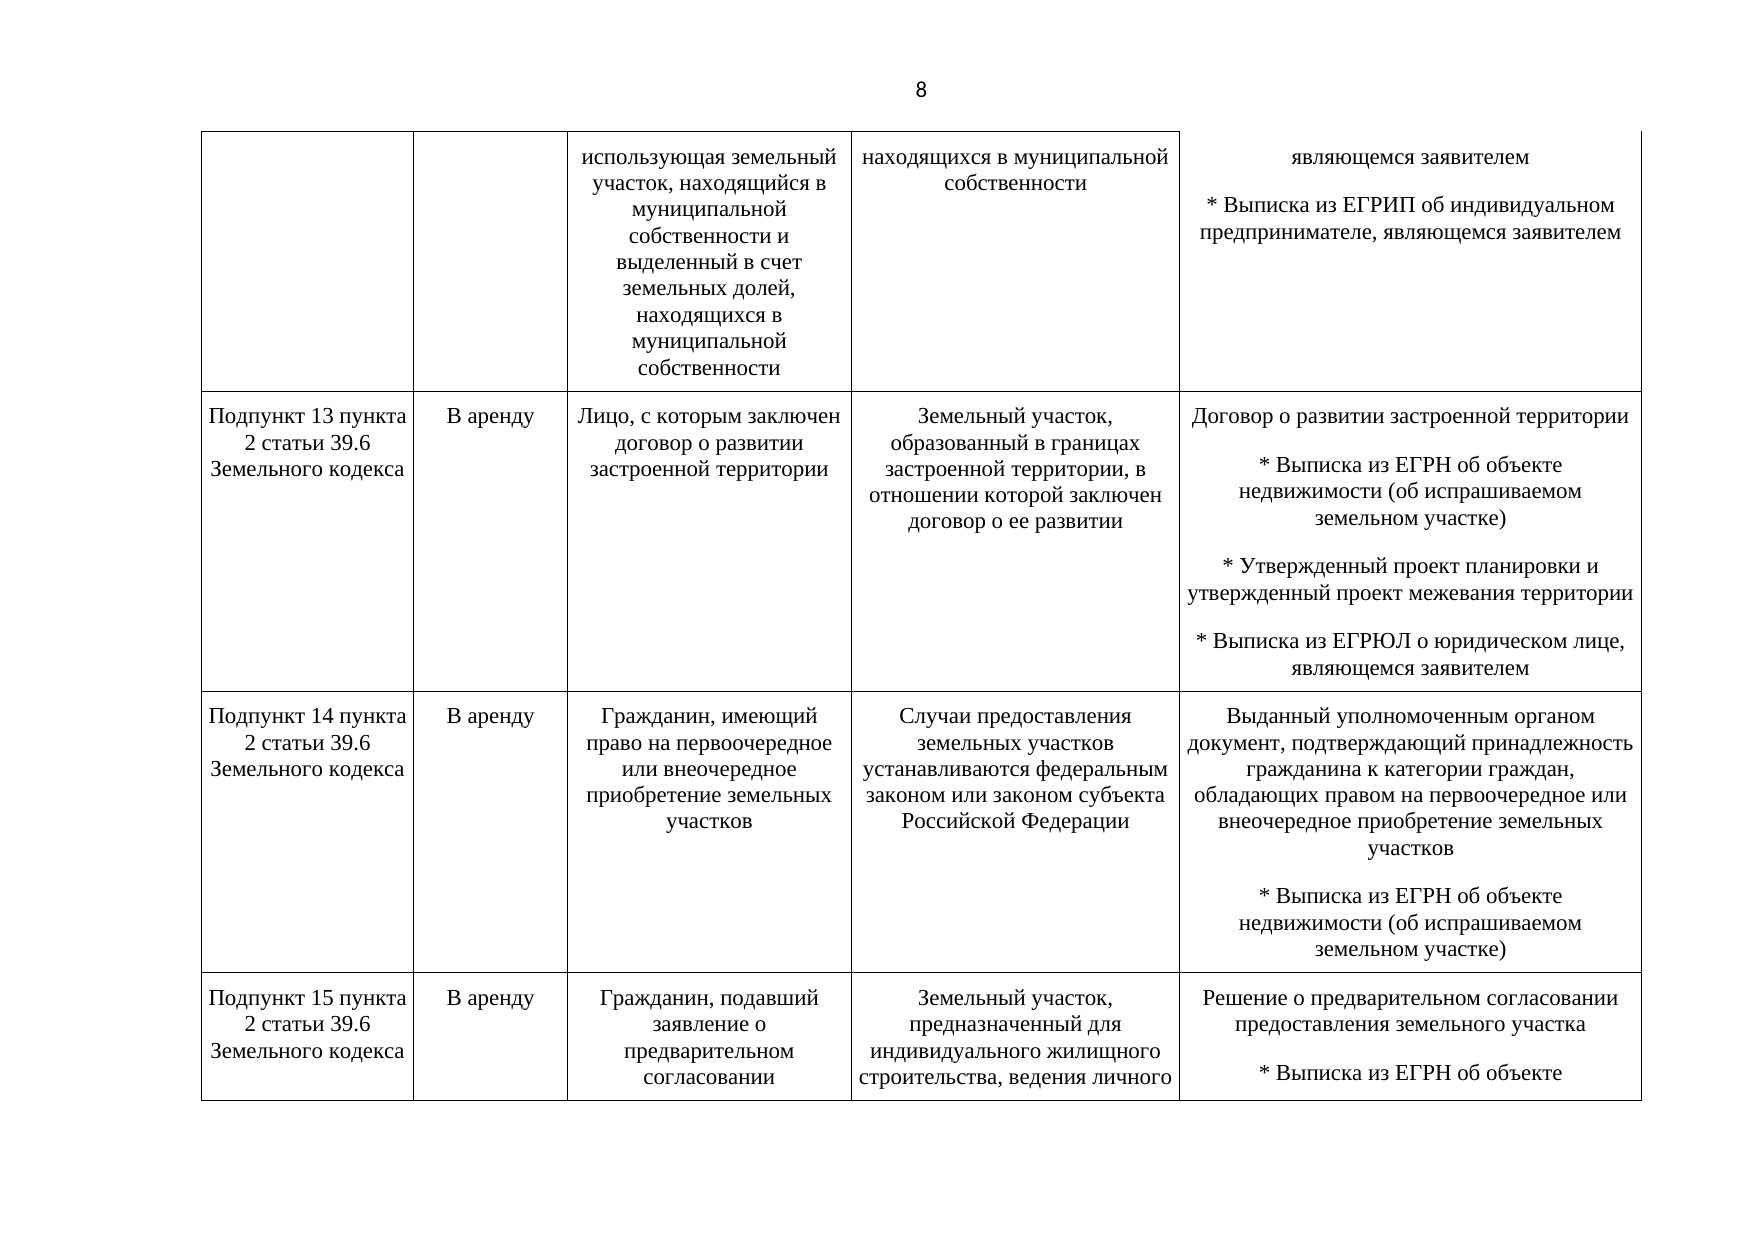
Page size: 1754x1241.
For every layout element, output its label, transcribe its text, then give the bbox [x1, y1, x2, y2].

table_cell В аренду [414, 392, 567, 691]
table_cell * Выписка из ЕГРЮЛ о юридическом лице, являющемся заявителем [1180, 616, 1641, 691]
table_cell Земельный участок, образованный в границах застроенной территории, в отношении которой заключен договор о ее развитии [852, 392, 1179, 691]
table_cell Подпункт 14 пункта 2 статьи 39.6 Земельного кодекса [202, 692, 413, 972]
table_cell * Выписка из ЕГРН об объекте недвижимости (об испрашиваемом земельном участке) [1180, 439, 1641, 541]
table_cell Договор о развитии застроенной территории [1180, 392, 1641, 439]
table_cell * Утвержденный проект планировки и утвержденный проект межевания территории [1180, 541, 1641, 616]
table_cell Гражданин, подавший заявление о предварительном согласовании предоставления земельного участка или о предоставлении земельного участка для индивидуального жилищного строительства, ведения личного подсобного хозяйства в границах населенного пункта, садоводства [568, 973, 851, 1100]
table_cell В аренду [414, 973, 567, 1100]
table_cell Случаи предоставления земельных участков устанавливаются федеральным законом или законом субъекта Российской Федерации [852, 692, 1179, 972]
table_cell Гражданин, имеющий право на первоочередное или внеочередное приобретение земельных участков [568, 692, 851, 972]
table_cell Подпункт 13 пункта 2 статьи 39.6 Земельного кодекса [202, 392, 413, 691]
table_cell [1180, 131, 1641, 180]
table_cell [1180, 1047, 1641, 1100]
table_cell Решение о предварительном согласовании предоставления земельного участка [1180, 973, 1641, 1047]
table_cell Подпункт 15 пункта 2 статьи 39.6 Земельного кодекса [202, 973, 413, 1100]
table_cell * Выписка из ЕГРН об объекте недвижимости (об испрашиваемом земельном участке) [1180, 871, 1641, 972]
table_cell В аренду [414, 692, 567, 972]
table_cell Земельный участок, предназначенный для индивидуального жилищного строительства, ведения личного подсобного хозяйства в границах населенного пункта, садоводства [852, 973, 1179, 1100]
table_cell Выданный уполномоченным органом документ, подтверждающий принадлежность гражданина к категории граждан, обладающих правом на первоочередное или внеочередное приобретение земельных участков [1180, 692, 1641, 871]
table_cell * Выписка из ЕГРИП об индивидуальном предпринимателе, являющемся заявителем [1180, 180, 1641, 391]
table_cell Лицо, с которым заключен договор о развитии застроенной территории [568, 392, 851, 691]
